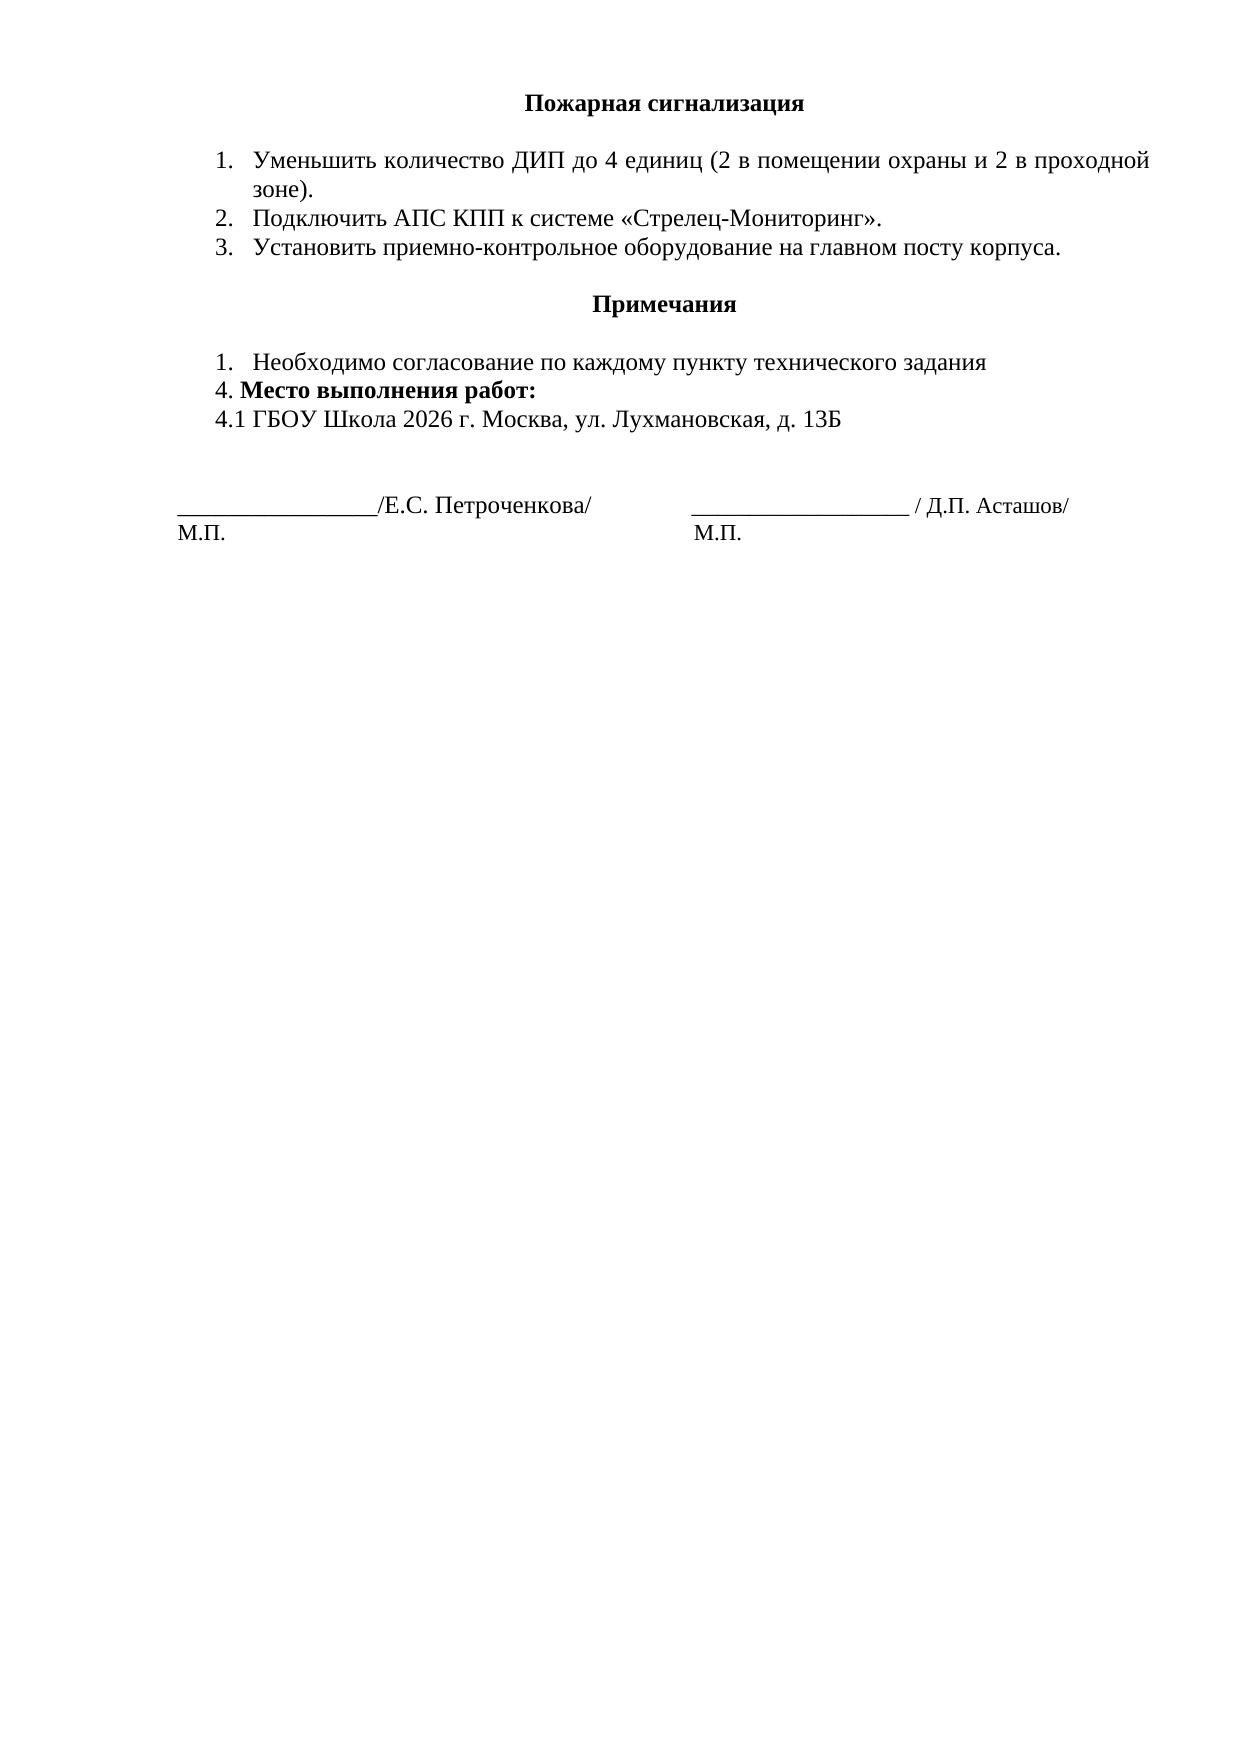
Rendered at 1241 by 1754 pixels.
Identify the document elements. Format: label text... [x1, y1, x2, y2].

list Необходимо согласование по каждому пункту технического задания [215, 347, 1152, 375]
list Подключить АПС КПП к системе «Стрелец-Мониторинг». [215, 203, 1152, 232]
text М.П. М.П. [177, 519, 1152, 573]
list Установить приемно-контрольное оборудование на главном посту корпуса. [215, 232, 1152, 260]
text ________________/Е.С. Петроченкова/ ___________________ / Д.П. Асташов/ [177, 490, 1152, 519]
list Уменьшить количество ДИП до 4 единиц (2 в помещении охраны и 2 в проходной зоне). [215, 145, 1152, 203]
text 4. Место выполнения работ: [215, 375, 1152, 404]
text Пожарная сигнализация [177, 88, 1152, 117]
text 4.1 ГБОУ Школа 2026 г. Москва, ул. Лухмановская, д. 13Б [177, 404, 1152, 433]
text Примечания [177, 289, 1152, 318]
